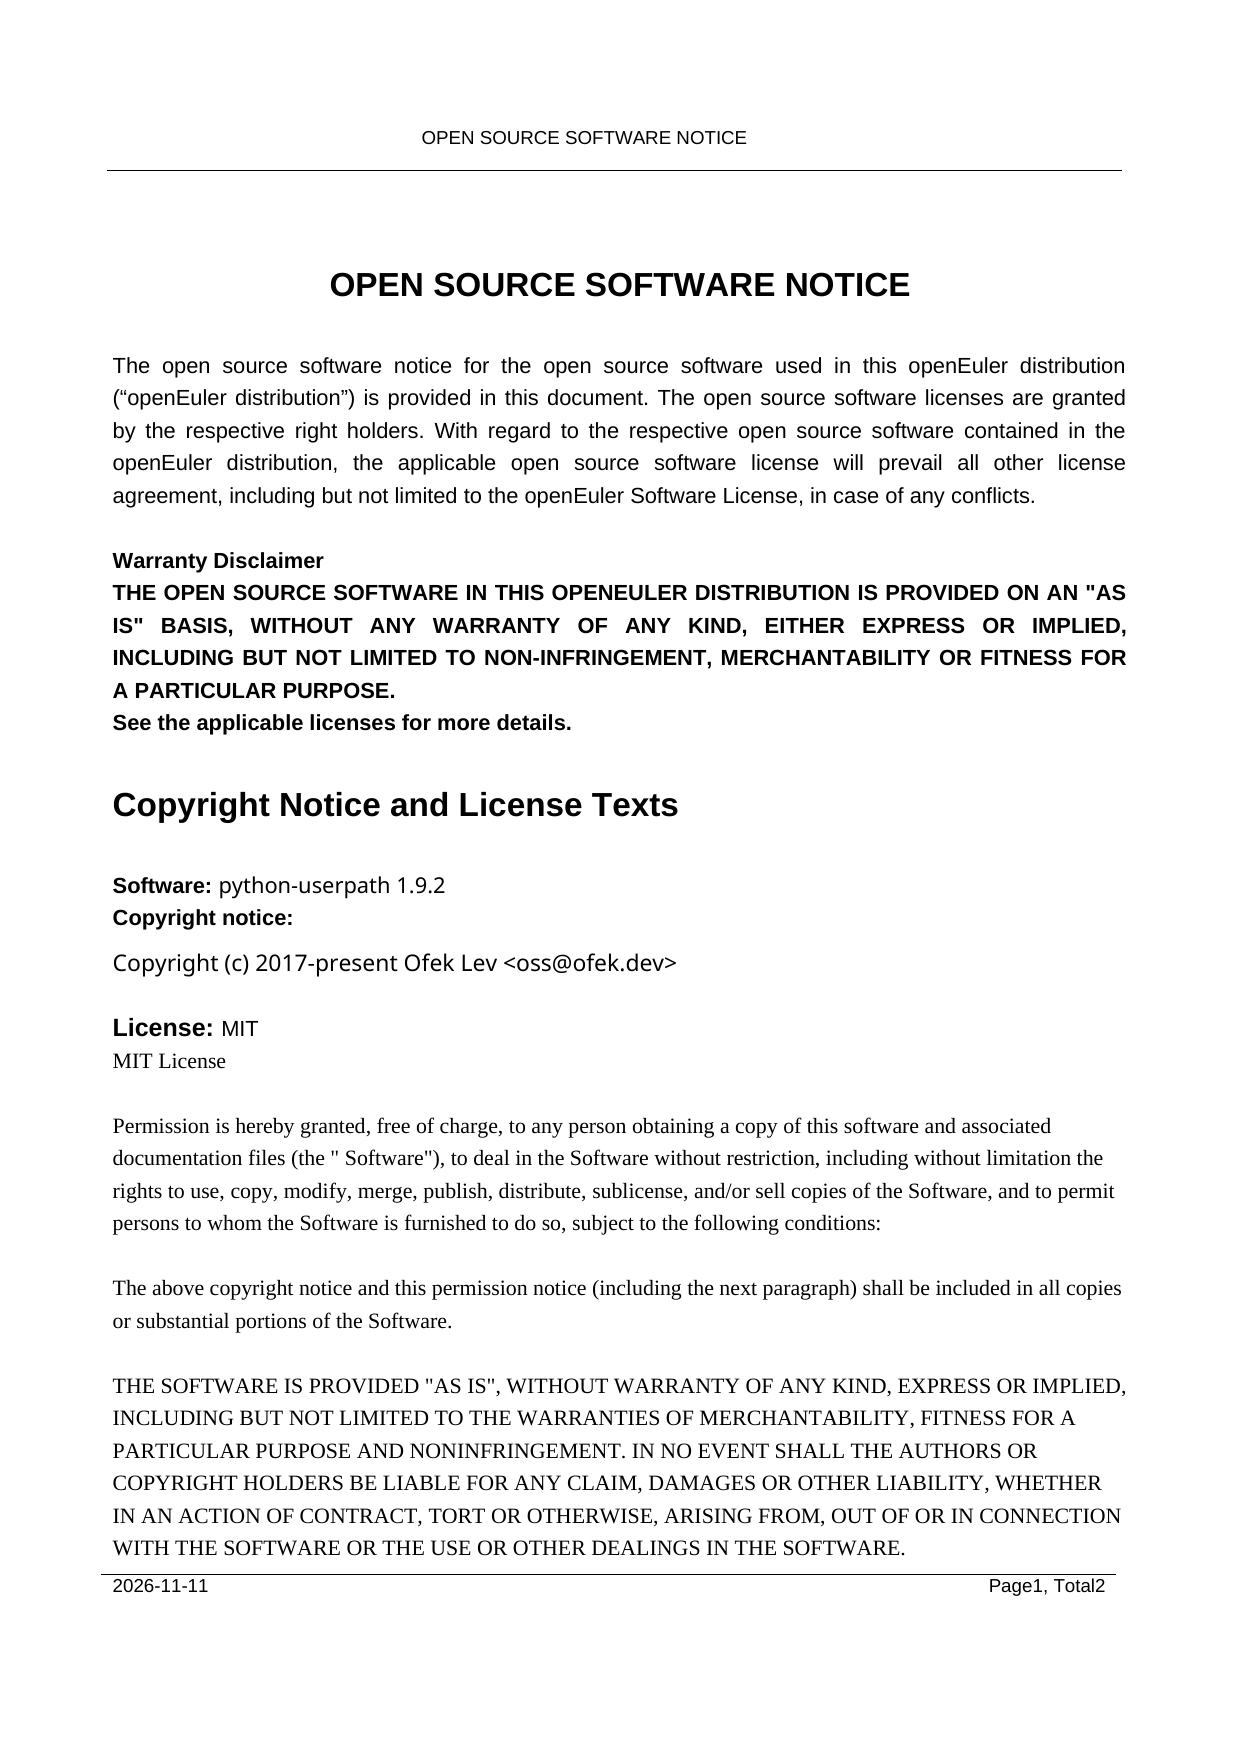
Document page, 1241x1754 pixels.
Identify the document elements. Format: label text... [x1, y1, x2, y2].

text Copyright notice: [112, 901, 1128, 934]
text THE OPEN SOURCE SOFTWARE IN THIS OPENEULER DISTRIBUTION IS PROVIDED ON AN "AS IS" BASIS, WITHOUT ANY WARRANTY OF ANY KIND, EITHER EXPRESS OR IMPLIED, INCLUDING BUT NOT LIMITED TO NON-INFRINGEMENT, MERCHANTABILITY OR FITNESS FOR A PARTICULAR PURPOSE. See the applicable licenses for more details. [112, 576, 1128, 739]
text Warranty Disclaimer [112, 544, 1128, 576]
title Software: python-userpath 1.9.2 [112, 869, 1128, 901]
text Copyright (c) 2017-present Ofek Lev <oss@ofek.dev> [112, 947, 1128, 1012]
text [112, 1044, 1128, 1564]
text Copyright Notice and License Texts [112, 771, 1128, 836]
text License: MIT [112, 1012, 1128, 1044]
text The open source software notice for the open source software used in this openEuler distribution (“openEuler distribution”) is provided in this document. The open source software licenses are granted by the respective right holders. With regard to the respective open source software contained in the openEuler distribution, the applicable open source software license will prevail all other license agreement, including but not limited to the openEuler Software License, in case of any conflicts. [112, 349, 1128, 511]
text OPEN SOURCE SOFTWARE NOTICE [112, 251, 1128, 316]
